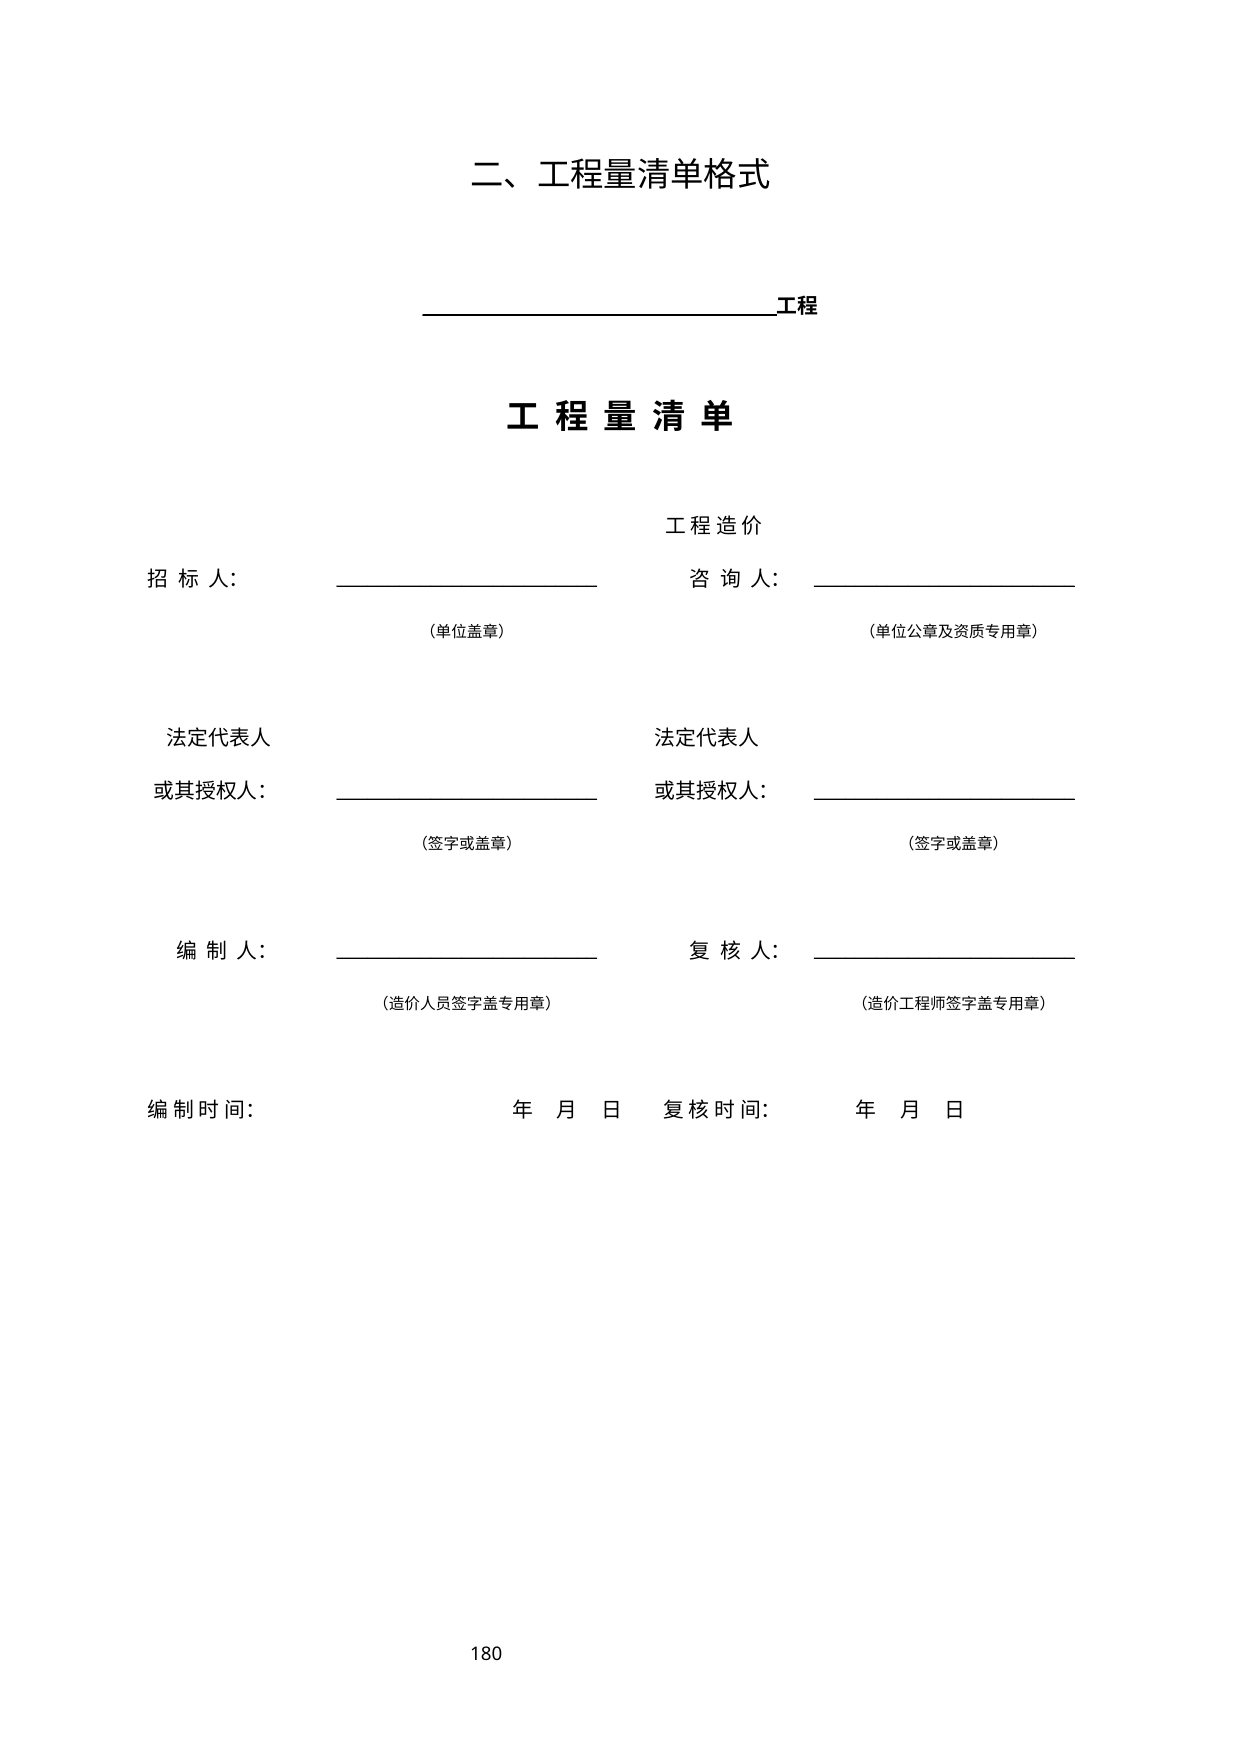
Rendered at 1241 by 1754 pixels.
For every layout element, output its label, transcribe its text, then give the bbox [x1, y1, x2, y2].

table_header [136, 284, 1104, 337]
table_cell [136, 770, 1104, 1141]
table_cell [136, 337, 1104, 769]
text 二、工程量清单格式 [148, 148, 1093, 196]
